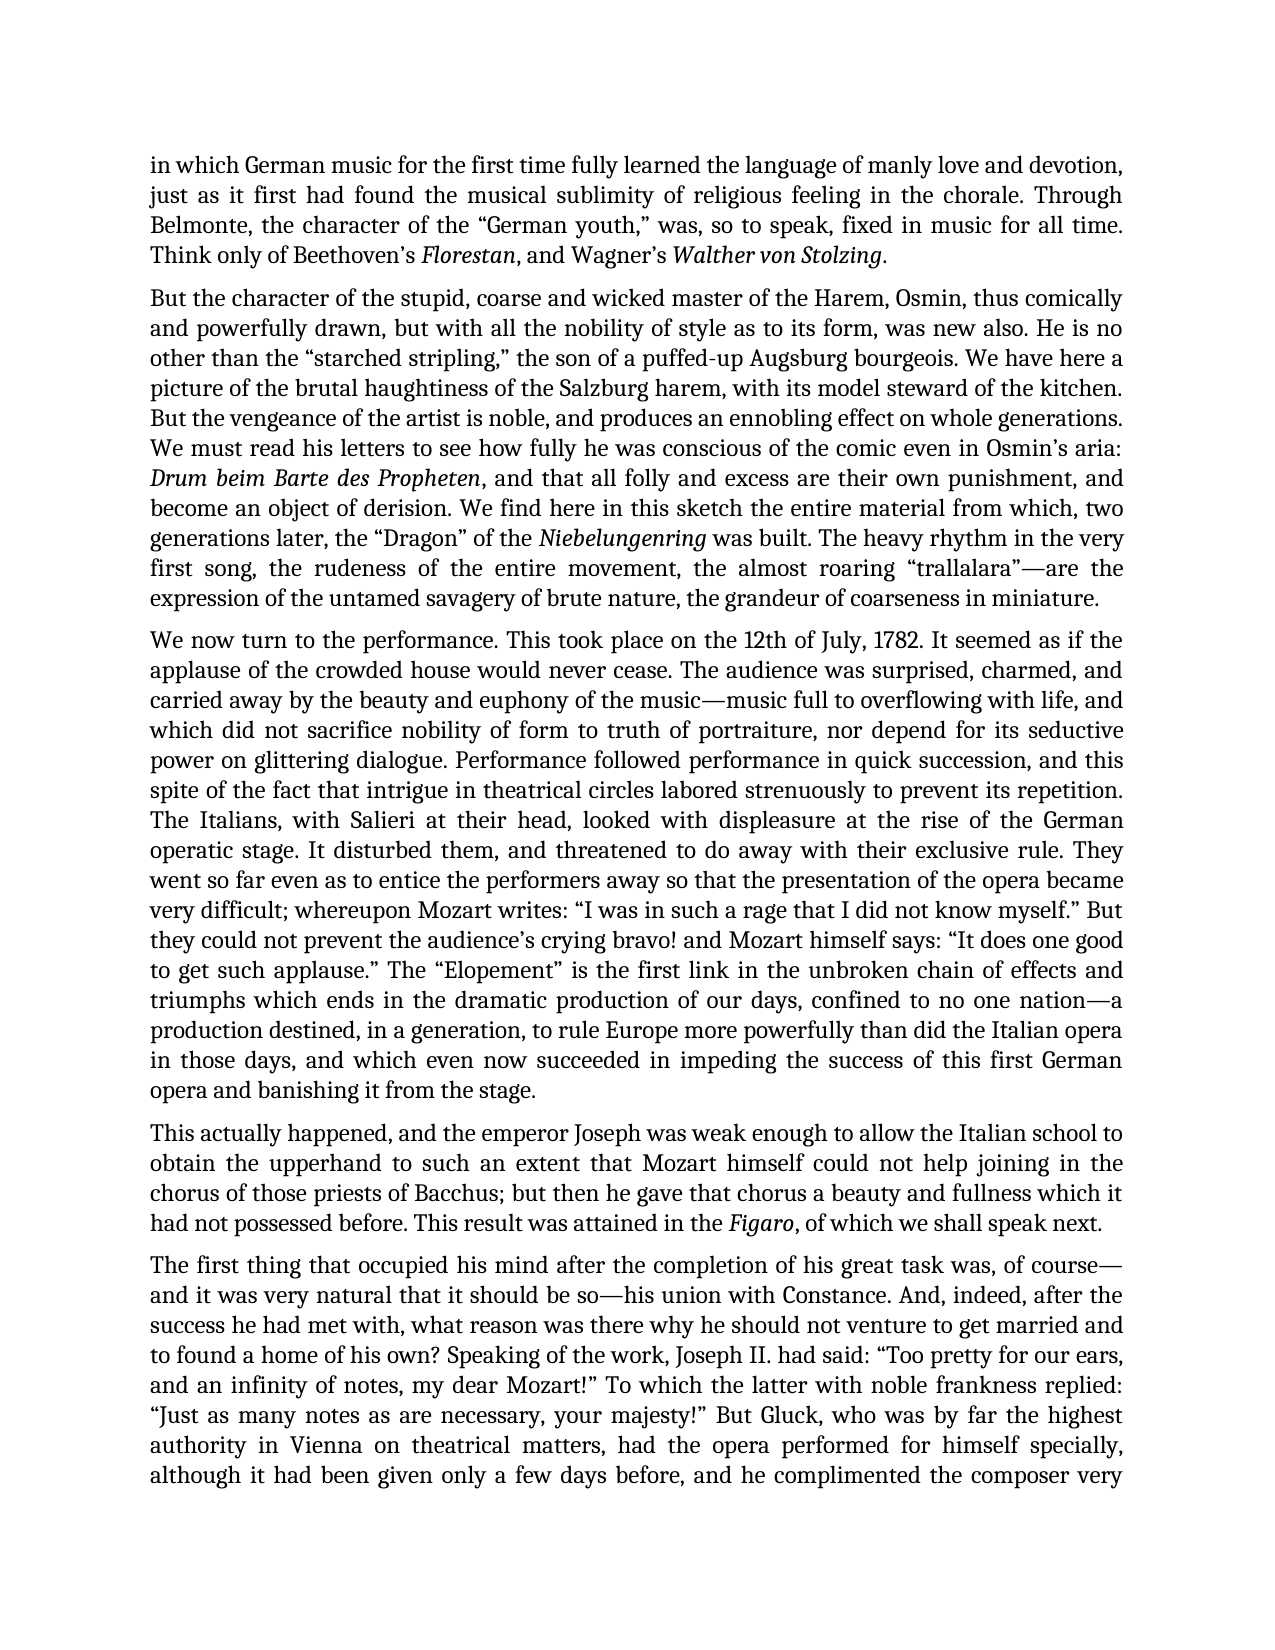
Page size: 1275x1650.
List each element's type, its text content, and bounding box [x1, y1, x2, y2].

text This actually happened, and the emperor Joseph was weak enough to allow the Italian school to obtain the upperhand to such an extent that Mozart himself could not help joining in the chorus of those priests of Bacchus; but then he gave that chorus a beauty and fullness which it had not possessed before. This result was attained in the Figaro, of which we shall speak next. [150, 1117, 1125, 1237]
text But the character of the stupid, coarse and wicked master of the Harem, Osmin, thus comically and powerfully drawn, but with all the nobility of style as to its form, was new also. He is no other than the “starched stripling,” the son of a puffed-up Augsburg bourgeois. We have here a picture of the brutal haughtiness of the Salzburg harem, with its model steward of the kitchen. But the vengeance of the artist is noble, and produces an ennobling effect on whole generations. We must read his letters to see how fully he was conscious of the comic even in Osmin’s aria: Drum beim Barte des Propheten, and that all folly and excess are their own punishment, and become an object of derision. We find here in this sketch the entire material from which, two generations later, the “Dragon” of the Niebelungenring was built. The heavy rhythm in the very first song, the rudeness of the entire movement, the almost roaring “trallalara”—are the expression of the untamed savagery of brute nature, the grandeur of coarseness in miniature. [150, 282, 1125, 612]
text We now turn to the performance. This took place on the 12th of July, 1782. It seemed as if the applause of the crowded house would never cease. The audience was surprised, charmed, and carried away by the beauty and euphony of the music—music full to overflowing with life, and which did not sacrifice nobility of form to truth of portraiture, nor depend for its seductive power on glittering dialogue. Performance followed performance in quick succession, and this spite of the fact that intrigue in theatrical circles labored strenuously to prevent its repetition. The Italians, with Salieri at their head, looked with displeasure at the rise of the German operatic stage. It disturbed them, and threatened to do away with their exclusive rule. They went so far even as to entice the performers away so that the presentation of the opera became very difficult; whereupon Mozart writes: “I was in such a rage that I did not know myself.” But they could not prevent the audience’s crying bravo! and Mozart himself says: “It does one good to get such applause.” The “Elopement” is the first link in the unbroken chain of effects and triumphs which ends in the dramatic production of our days, confined to no one nation—a production destined, in a generation, to rule Europe more powerfully than did the Italian opera in those days, and which even now succeeded in impeding the success of this first German opera and banishing it from the stage. [150, 625, 1125, 1105]
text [150, 1250, 1125, 1490]
text in which German music for the first time fully learned the language of manly love and devotion, just as it first had found the musical sublimity of religious feeling in the chorale. Through Belmonte, the character of the “German youth,” was, so to speak, fixed in music for all time. Think only of Beethoven’s Florestan, and Wagner’s Walther von Stolzing. [150, 150, 1125, 270]
